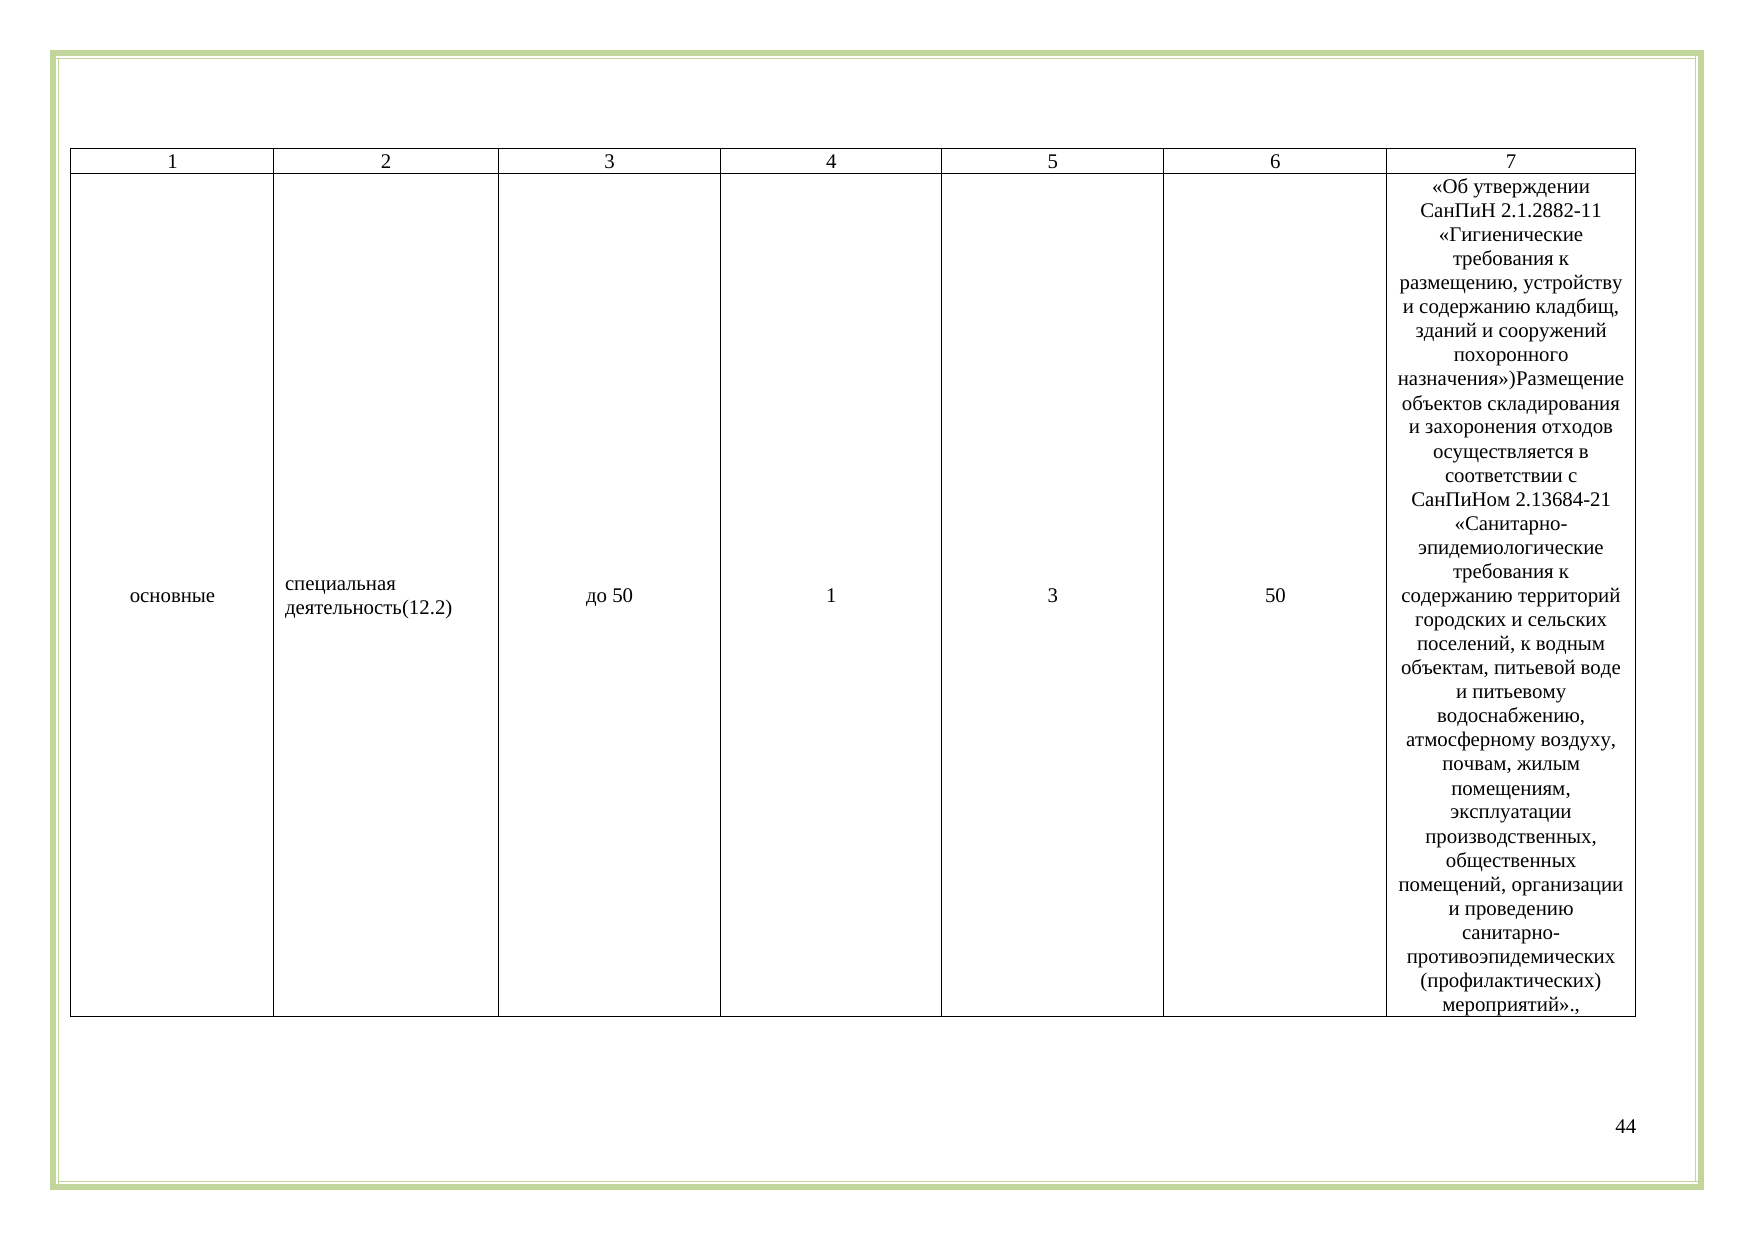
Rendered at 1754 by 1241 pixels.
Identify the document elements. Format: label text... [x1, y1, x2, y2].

table_header 2 [274, 149, 498, 173]
table_cell специальная деятельность(12.2) [274, 174, 498, 1016]
table_cell 50 [1164, 174, 1386, 1016]
table_cell «Об утверждении СанПиН 2.1.2882-11 «Гигиенические требования к размещению, устройству и содержанию кладбищ, зданий и сооружений похоронного назначения»)Размещение объектов складирования и захоронения отходов осуществляется в соответствии с СанПиНом 2.13684-21 «Санитарно-эпидемиологические требования к содержанию территорий городских и сельских поселений, к водным объектам, питьевой воде и питьевому водоснабжению, атмосферному воздуху, почвам, жилым помещениям, эксплуатации производственных, общественных помещений, организации и проведению санитарно-противоэпидемических (профилактических) мероприятий»., [1387, 174, 1635, 1016]
table_header 4 [721, 149, 941, 173]
table_header 6 [1164, 149, 1386, 173]
table_header 7 [1387, 149, 1635, 173]
table_header 3 [499, 149, 720, 173]
table_header 5 [942, 149, 1163, 173]
table_cell до 50 [499, 174, 720, 1016]
table_cell 1 [721, 174, 941, 1016]
table_cell 3 [942, 174, 1163, 1016]
table_header 1 [71, 149, 273, 173]
table_cell основные [71, 174, 273, 1016]
